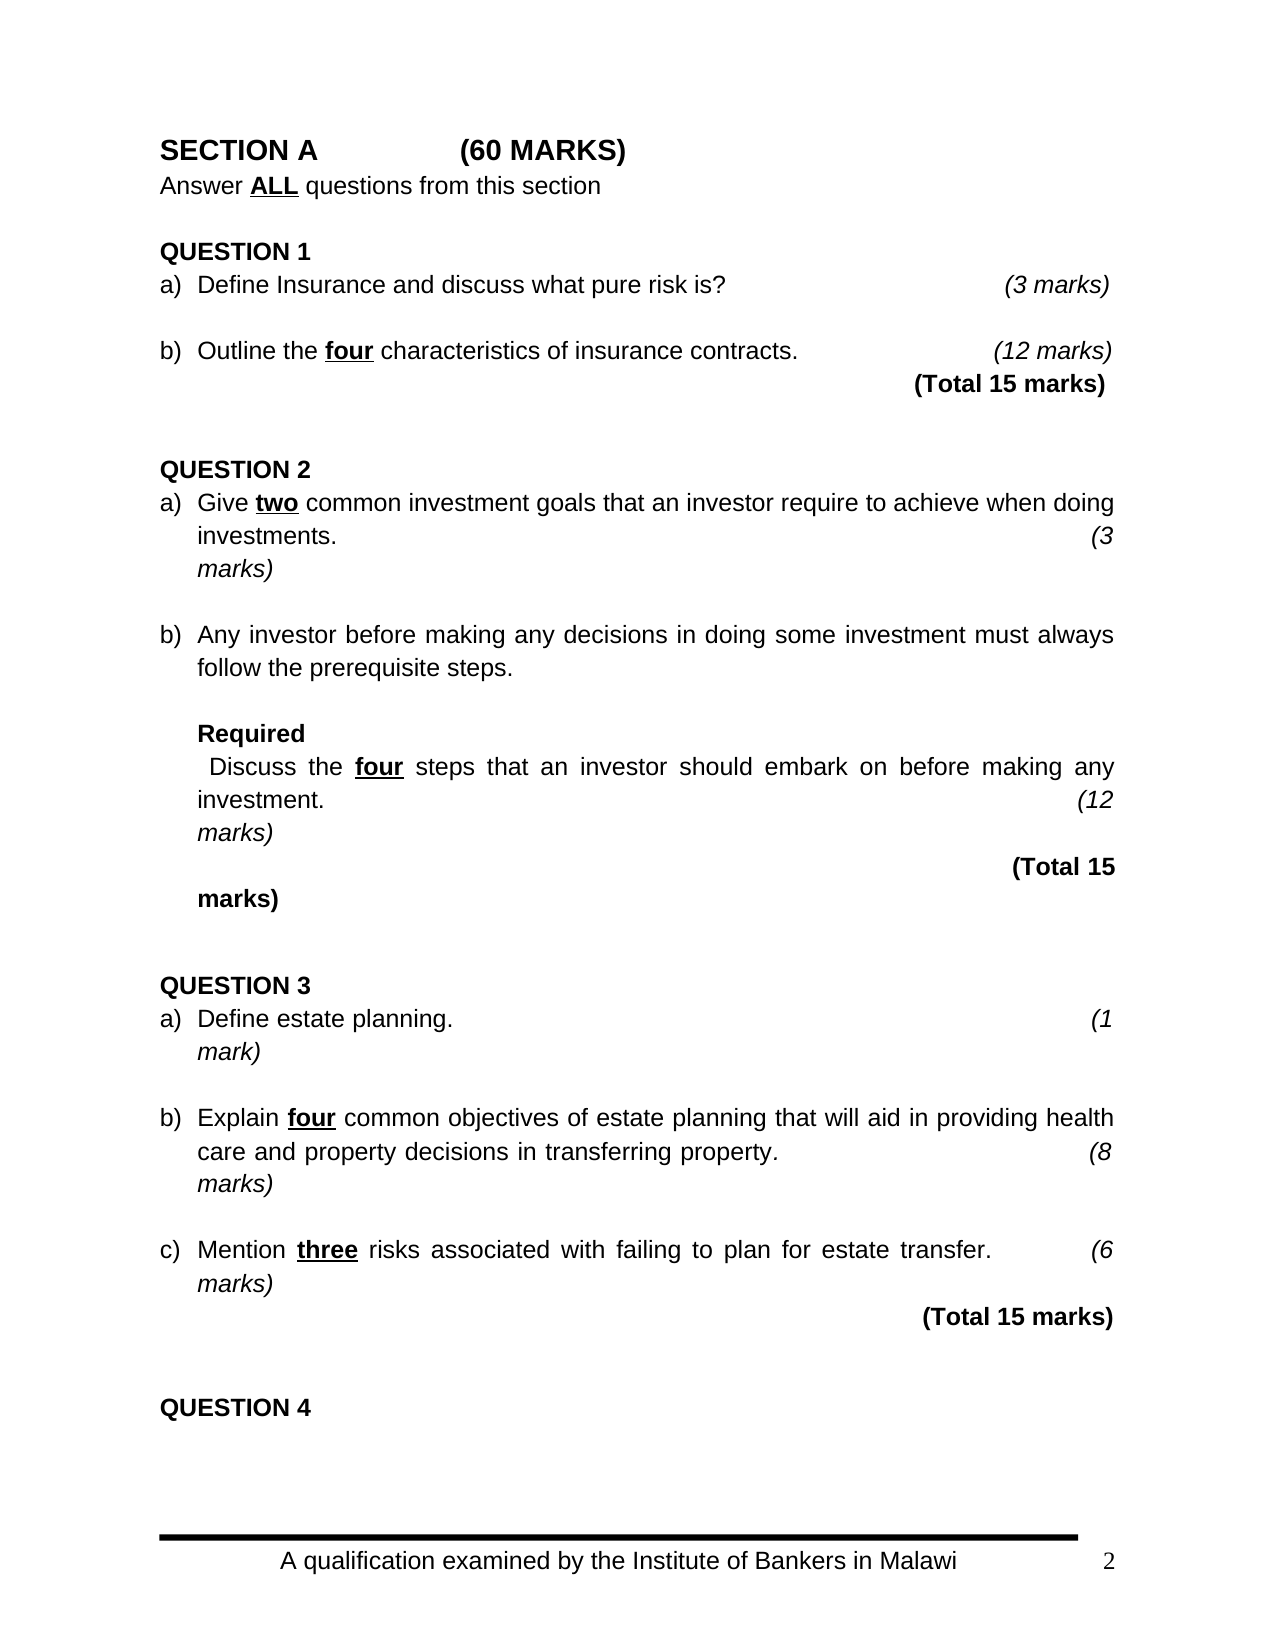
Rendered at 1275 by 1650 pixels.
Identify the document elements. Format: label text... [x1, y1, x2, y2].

list Give two common investment goals that an investor require to achieve when doing investments. (3 marks) [159, 488, 1116, 583]
list Explain four common objectives of estate planning that will aid in providing health care and property decisions in transferring property. (8 marks) [159, 1103, 1116, 1198]
list Define estate planning. (1 mark) [159, 1004, 1116, 1066]
text SECTION A (60 MARKS) [159, 132, 1116, 166]
list Required [197, 719, 1116, 748]
text QUESTION 1 [159, 237, 1116, 266]
text QUESTION 2 [159, 455, 1116, 484]
text QUESTION 3 [159, 971, 1116, 1000]
list Discuss the four steps that an investor should embark on before making any investment. (12 marks) [197, 752, 1116, 847]
list Mention three risks associated with failing to plan for estate transfer. (6 marks) [159, 1236, 1116, 1297]
list Any investor before making any decisions in doing some investment must always follow the prerequisite steps. [159, 620, 1116, 682]
list (Total 15 marks) [197, 851, 1116, 913]
list (Total 15 marks) [234, 369, 1116, 398]
list Define Insurance and discuss what pure risk is? (3 marks) [159, 270, 1116, 299]
list (Total 15 marks) [234, 1302, 1116, 1330]
text QUESTION 4 [159, 1393, 1116, 1421]
text Answer ALL questions from this section [159, 171, 1116, 200]
list Outline the four characteristics of insurance contracts. (12 marks) [159, 336, 1116, 365]
